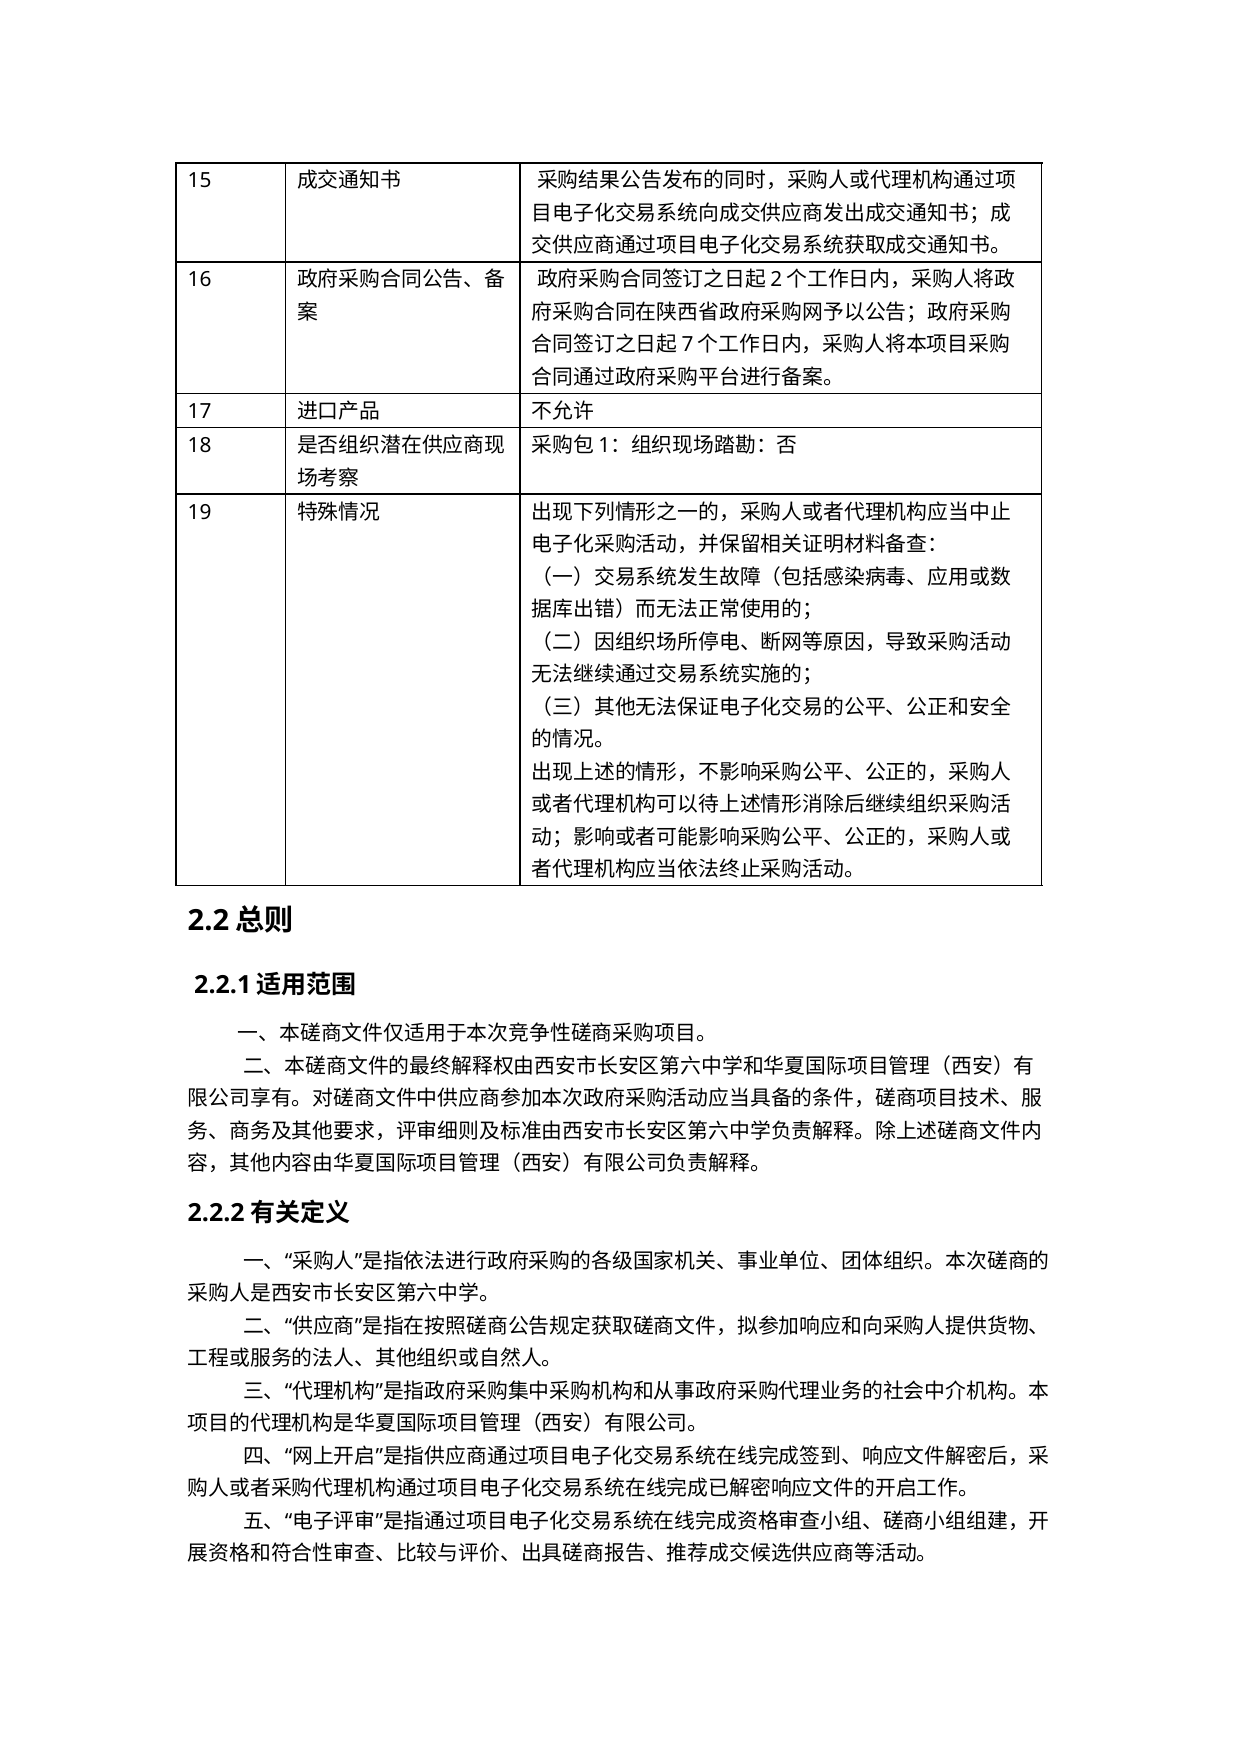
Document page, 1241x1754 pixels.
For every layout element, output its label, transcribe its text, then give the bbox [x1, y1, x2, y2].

table_cell 成交通知书 [286, 164, 519, 261]
text 2.2总则 [187, 886, 1053, 951]
table_cell 特殊情况 [286, 495, 519, 885]
table_cell 出现下列情形之一的，采购人或者代理机构应当中止电子化采购活动，并保留相关证明材料备查： （一）交易系统发生故障（包括感染病毒、应用或数据库出错）而无法正常使用的； （二）因组织场所停电、断网等原因，导致采购活动无法继续通过交易系统实施的； （三）其他无法保证电子化交易的公平、公正和安全的情况。 出现上述的情形，不影响采购公平、公正的，采购人或者代理机构可以待上述情形消除后继续组织采购活动；影响或者可能影响采购公平、公正的，采购人或者代理机构应当依法终止采购活动。 [521, 495, 1041, 885]
table_cell 18 [177, 428, 285, 493]
text 一、本磋商文件仅适用于本次竞争性磋商采购项目。 [187, 1016, 1053, 1049]
text 2.2.1适用范围 [187, 951, 1053, 1016]
table_cell 政府采购合同签订之日起2个工作日内，采购人将政府采购合同在陕西省政府采购网予以公告；政府采购合同签订之日起7个工作日内，采购人将本项目采购合同通过政府采购平台进行备案。 [521, 263, 1041, 393]
text 2.2.2有关定义 [187, 1179, 1053, 1244]
table_cell 16 [177, 263, 285, 393]
table_cell 进口产品 [286, 394, 519, 427]
table_cell 不允许 [521, 394, 1041, 427]
text 一、“采购人”是指依法进行政府采购的各级国家机关、事业单位、团体组织。本次磋商的采购人是西安市长安区第六中学。 [187, 1244, 1053, 1309]
table_cell 采购包1：组织现场踏勘：否 [521, 428, 1041, 493]
table_cell 19 [177, 495, 285, 885]
table_cell 15 [177, 164, 285, 261]
text 二、本磋商文件的最终解释权由西安市长安区第六中学和华夏国际项目管理（西安）有限公司享有。对磋商文件中供应商参加本次政府采购活动应当具备的条件，磋商项目技术、服务、商务及其他要求，评审细则及标准由西安市长安区第六中学负责解释。除上述磋商文件内容，其他内容由华夏国际项目管理（西安）有限公司负责解释。 [187, 1049, 1053, 1179]
text 四、“网上开启”是指供应商通过项目电子化交易系统在线完成签到、响应文件解密后，采购人或者采购代理机构通过项目电子化交易系统在线完成已解密响应文件的开启工作。 [187, 1439, 1053, 1504]
text 五、“电子评审”是指通过项目电子化交易系统在线完成资格审查小组、磋商小组组建，开展资格和符合性审查、比较与评价、出具磋商报告、推荐成交候选供应商等活动。 [187, 1504, 1053, 1569]
text 三、“代理机构”是指政府采购集中采购机构和从事政府采购代理业务的社会中介机构。本项目的代理机构是华夏国际项目管理（西安）有限公司。 [187, 1374, 1053, 1439]
table_cell 17 [177, 394, 285, 427]
text 二、“供应商”是指在按照磋商公告规定获取磋商文件，拟参加响应和向采购人提供货物、工程或服务的法人、其他组织或自然人。 [187, 1309, 1053, 1374]
table_cell 政府采购合同公告、备案 [286, 263, 519, 393]
table_cell 是否组织潜在供应商现场考察 [286, 428, 519, 493]
table_cell 采购结果公告发布的同时，采购人或代理机构通过项目电子化交易系统向成交供应商发出成交通知书；成交供应商通过项目电子化交易系统获取成交通知书。 [521, 164, 1041, 261]
